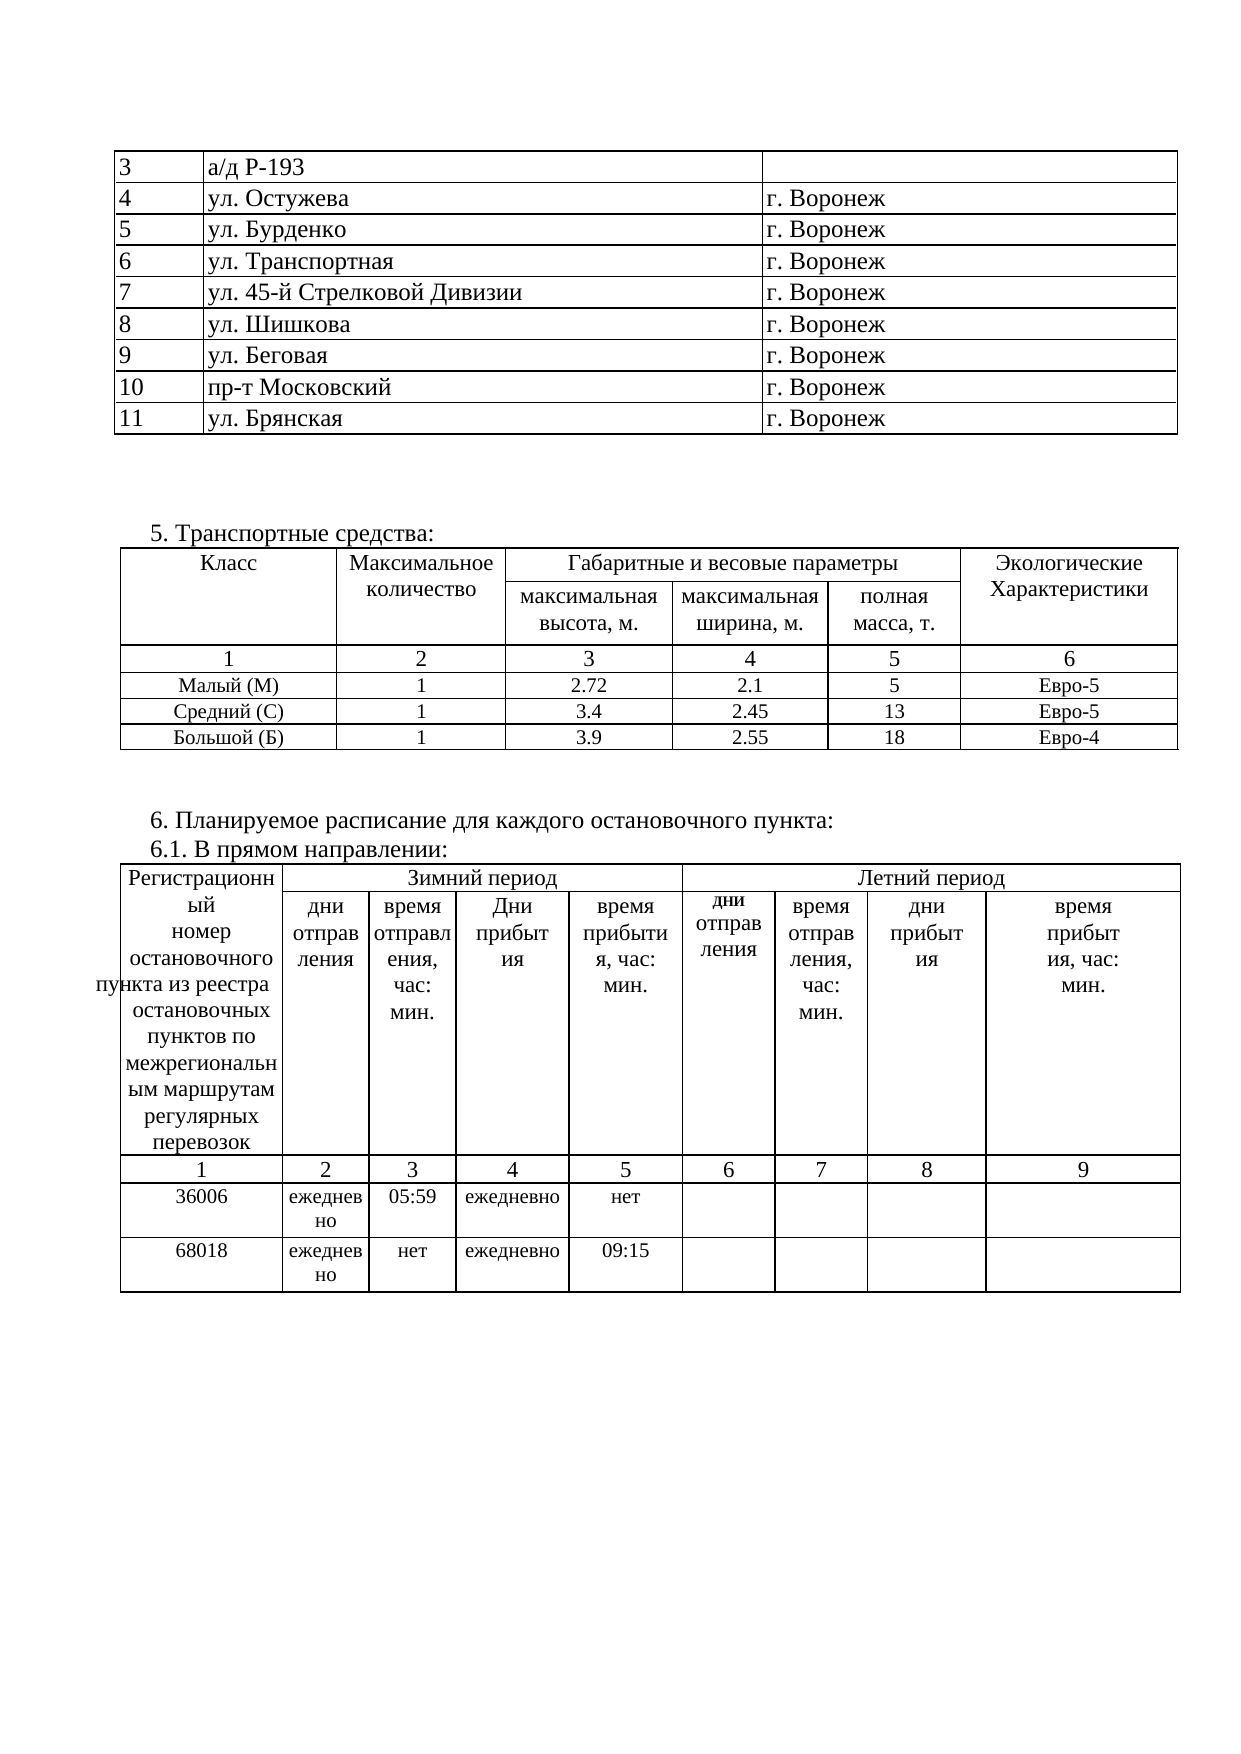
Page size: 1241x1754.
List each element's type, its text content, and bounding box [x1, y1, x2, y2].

table_header Экологические Характеристики [961, 549, 1177, 644]
table_cell 5 [829, 646, 960, 672]
table_cell ДНИ отправ ления [683, 892, 774, 1154]
table_cell Дни прибыт ия [457, 892, 568, 1154]
table_header Максимальное количество [337, 549, 505, 644]
table_cell 1 [121, 646, 336, 672]
table_cell [776, 1238, 867, 1291]
table_cell 4 [115, 183, 203, 213]
table_cell Евро-5 [961, 699, 1177, 723]
table_cell максимальная ширина, м. [673, 582, 827, 644]
table_cell г. Воронеж [763, 307, 1177, 339]
table_cell г. Воронеж [763, 402, 1177, 433]
table_cell 9 [115, 340, 203, 370]
table_cell 3 [506, 646, 672, 672]
table_cell 5 [570, 1156, 682, 1182]
table_cell 3 [370, 1156, 455, 1182]
table_cell [868, 1238, 985, 1291]
table_cell а/д Р-193 [204, 152, 762, 181]
table_cell 4 [673, 646, 827, 672]
text 5. Транспортные средства: [150, 518, 1090, 547]
table_header Регистрационный номер остановочного пункта из реестра остановочных пунктов по межрегиональным маршрутам регулярных перевозок [121, 865, 282, 1154]
table_cell [776, 1184, 867, 1237]
table_cell 68018 [121, 1238, 282, 1291]
table_cell [868, 1184, 985, 1237]
table_cell 18 [829, 725, 960, 749]
text 6. Планируемое расписание для каждого остановочного пункта: [150, 805, 1090, 834]
table_cell 13 [829, 699, 960, 723]
table_cell г. Воронеж [763, 181, 1177, 213]
table_cell 2 [283, 1156, 368, 1182]
table_cell 6 [115, 245, 203, 276]
table_cell 1 [337, 673, 505, 697]
table_header Класс [121, 549, 336, 644]
table_cell полная масса, т. [829, 582, 960, 644]
table_cell пр-т Московский [204, 372, 762, 402]
table_cell 1 [337, 699, 505, 723]
table_cell г. Воронеж [763, 276, 1177, 307]
table_cell ежедневно [283, 1238, 368, 1291]
table_cell 1 [337, 725, 505, 749]
table_cell Средний (С) [121, 699, 336, 723]
text 6.1. В прямом направлении: [150, 834, 1090, 863]
table_cell 3.9 [506, 725, 672, 749]
table_cell [683, 1238, 774, 1291]
table_cell 05:59 [370, 1184, 455, 1237]
table_cell ул. Бурденко [204, 215, 762, 244]
table_cell ул. Транспортная [204, 246, 762, 276]
table_cell ежедневно [457, 1184, 568, 1237]
table_cell ул. Шишкова [204, 309, 762, 339]
table_cell 10 [115, 371, 203, 402]
table_cell 4 [457, 1156, 568, 1182]
table_cell 09:15 [570, 1238, 682, 1291]
table_cell 7 [115, 277, 203, 307]
table_cell 9 [987, 1156, 1180, 1182]
table_cell 3.4 [506, 699, 672, 723]
table_cell г. Воронеж [763, 339, 1177, 370]
table_cell ул. Беговая [204, 340, 762, 370]
table_cell 11 [115, 403, 203, 433]
table_header Габаритные и весовые параметры [506, 549, 960, 581]
table_cell 8 [868, 1156, 985, 1182]
table_cell Евро-5 [961, 673, 1177, 697]
table_cell 1 [121, 1156, 282, 1182]
table_cell 6 [683, 1156, 774, 1182]
table_cell ул. Остужева [204, 183, 762, 213]
table_cell [763, 152, 1177, 181]
table_cell время отправ ления, час: мин. [776, 892, 867, 1154]
table_cell 2.45 [673, 699, 827, 723]
table_cell ул. 45-й Стрелковой Дивизии [204, 277, 762, 307]
table_header Летний период [683, 865, 1180, 891]
table_cell [683, 1184, 774, 1237]
table_cell Малый (М) [121, 673, 336, 697]
table_cell г. Воронеж [763, 244, 1177, 276]
table_cell дни отправ ления [283, 892, 368, 1154]
table_cell максимальная высота, м. [506, 582, 672, 644]
table_cell Евро-4 [961, 725, 1177, 749]
table_cell 5 [115, 214, 203, 244]
table_cell Большой (Б) [121, 725, 336, 749]
table_cell время прибыт ия, час: мин. [987, 892, 1180, 1154]
table_cell 7 [776, 1156, 867, 1182]
table_cell [987, 1238, 1180, 1291]
table_cell г. Воронеж [763, 370, 1177, 402]
table_cell 2.1 [673, 673, 827, 697]
table_cell время прибыти я, час: мин. [570, 892, 682, 1154]
table_cell 5 [829, 673, 960, 697]
table_cell 36006 [121, 1184, 282, 1237]
table_cell ул. Брянская [204, 403, 762, 433]
table_cell 8 [115, 308, 203, 339]
table_cell 6 [961, 646, 1177, 672]
table_cell 3 [115, 152, 203, 181]
table_cell г. Воронеж [763, 213, 1177, 244]
table_cell 2 [337, 646, 505, 672]
table_cell нет [370, 1238, 455, 1291]
table_cell 2.72 [506, 673, 672, 697]
table_header Зимний период [283, 865, 682, 891]
table_cell ежедневно [457, 1238, 568, 1291]
table_cell время отправл ения, час: мин. [370, 892, 455, 1154]
table_cell [987, 1184, 1180, 1237]
table_cell дни прибыт ия [868, 892, 985, 1154]
table_cell ежедневно [283, 1184, 368, 1237]
table_cell 2.55 [673, 725, 827, 749]
table_cell нет [570, 1184, 682, 1237]
